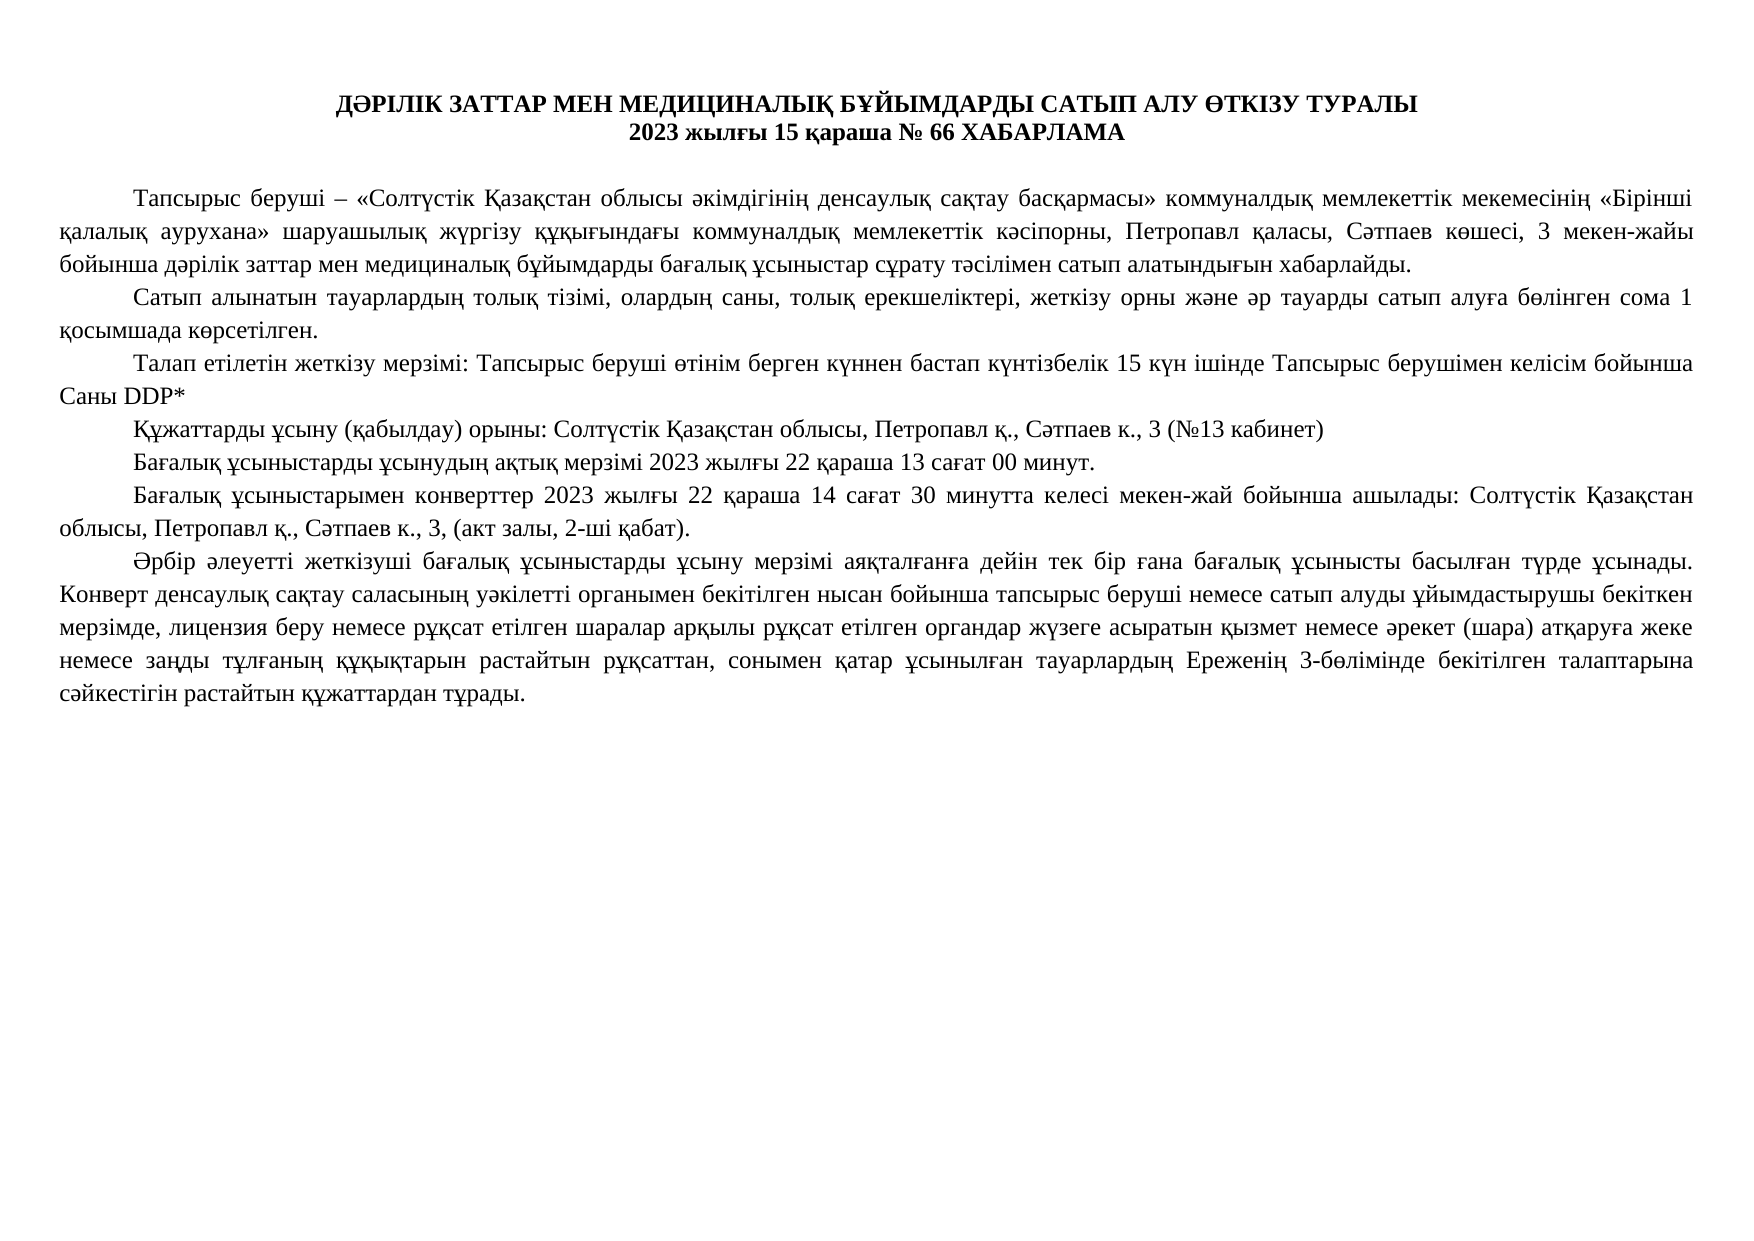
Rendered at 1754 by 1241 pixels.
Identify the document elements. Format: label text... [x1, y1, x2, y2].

text Талап етілетін жеткізу мерзімі: Тапсырыс беруші өтінім берген күннен бастап күнтізбелік 15 күн ішінде Тапсырыс берушімен келісім бойынша Саны DDP* [59, 348, 1695, 410]
text Құжаттарды ұсыну (қабылдау) орыны: Солтүстік Қазақстан облысы, Петропавл қ., Сәтпаев к., 3 (№13 кабинет) [59, 414, 1695, 443]
text Сатып алынатын тауарлардың толық тізімі, олардың саны, толық ерекшеліктері, жеткізу орны және әр тауарды сатып алуға бөлінген сома 1 қосымшада көрсетілген. [59, 282, 1695, 344]
text Әрбір әлеуетті жеткізуші бағалық ұсыныстарды ұсыну мерзімі аяқталғанға дейін тек бір ғана бағалық ұсынысты басылған түрде ұсынады. Конверт денсаулық сақтау саласының уәкілетті органымен бекітілген нысан бойынша тапсырыс беруші немесе сатып алуды ұйымдастырушы бекіткен мерзімде, лицензия беру немесе рұқсат етілген шаралар арқылы рұқсат етілген органдар жүзеге асыратын қызмет немесе әрекет (шара) атқаруға жеке немесе заңды тұлғаның құқықтарын растайтын рұқсаттан, сонымен қатар ұсынылған тауарлардың Ереженің 3-бөлімінде бекітілген талаптарына сәйкестігін растайтын құжаттардан тұрады. [59, 546, 1695, 707]
text 2023 жылғы 15 қараша № 66 ХАБАРЛАМА [59, 117, 1695, 146]
text Тапсырыс беруші – «Солтүстік Қазақстан облысы әкімдігінің денсаулық сақтау басқармасы» коммуналдық мемлекеттік мекемесінің «Бірінші қалалық аурухана» шаруашылық жүргізу құқығындағы коммуналдық мемлекеттік кәсіпорны, Петропавл қаласы, Сәтпаев көшесі, 3 мекен-жайы бойынша дәрілік заттар мен медициналық бұйымдарды бағалық ұсыныстар сұрату тәсілімен сатып алатындығын хабарлайды. [59, 183, 1695, 278]
text Бағалық ұсыныстарымен конверттер 2023 жылғы 22 қараша 14 сағат 30 минутта келесі мекен-жай бойынша ашылады: Солтүстік Қазақстан облысы, Петропавл қ., Сәтпаев к., 3, (акт залы, 2-ші қабат). [59, 480, 1695, 542]
text Бағалық ұсыныстарды ұсынудың ақтық мерзімі 2023 жылғы 22 қараша 13 сағат 00 минут. [59, 447, 1695, 476]
text ДӘРІЛІК ЗАТТАР МЕН МЕДИЦИНАЛЫҚ БҰЙЫМДАРДЫ САТЫП АЛУ ӨТКІЗУ ТУРАЛЫ [59, 89, 1695, 117]
